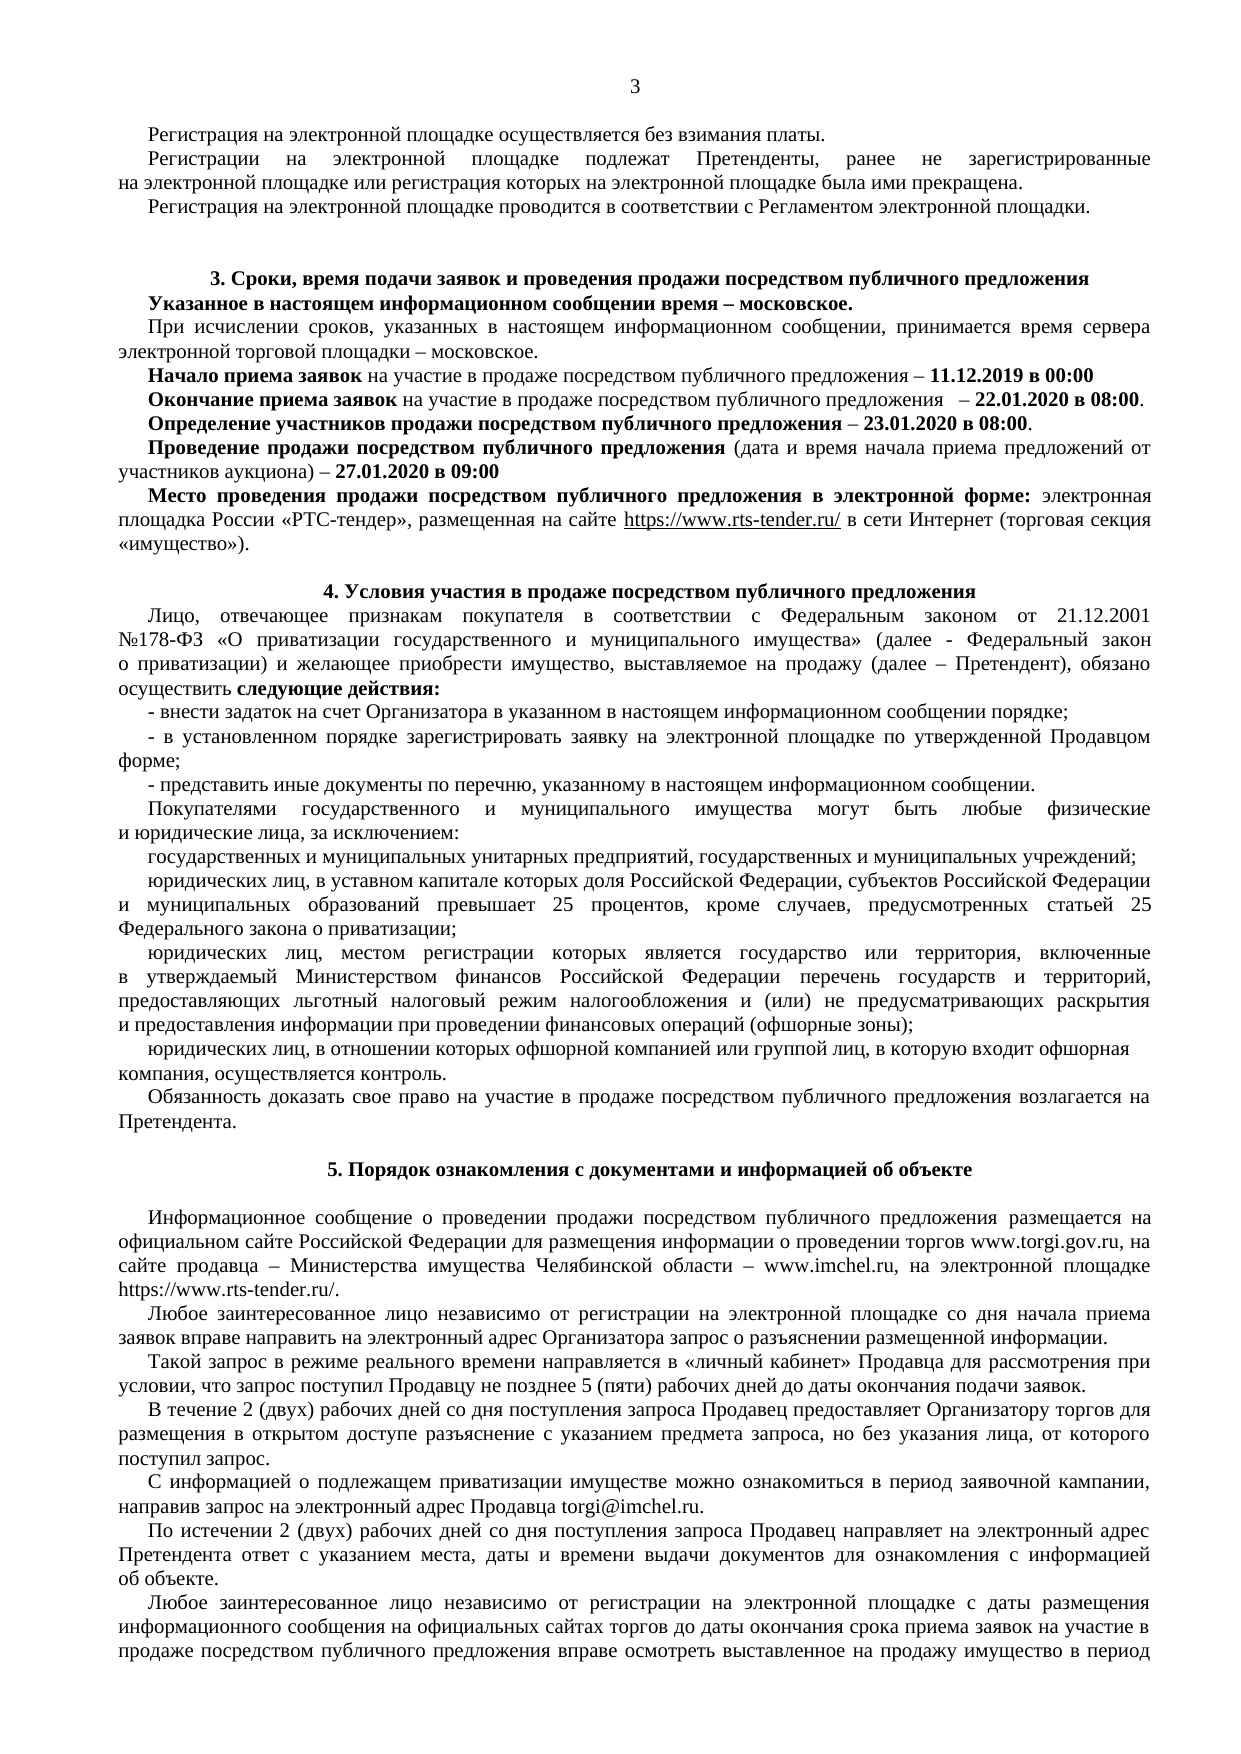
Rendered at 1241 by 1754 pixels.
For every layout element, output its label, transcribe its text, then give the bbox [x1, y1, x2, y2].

text При исчислении сроков, указанных в настоящем информационном сообщении, принимается время сервера электронной торговой площадки – московское. [118, 314, 1152, 363]
text Начало приема заявок на участие в продаже посредством публичного предложения – 11.12.2019 в 00:00 [118, 363, 1152, 387]
text Окончание приема заявок на участие в продаже посредством публичного предложения – 22.01.2020 в 08:00. [118, 387, 1152, 411]
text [118, 1590, 1152, 1662]
text Место проведения продажи посредством публичного предложения в электронной форме: электронная площадка России «РТС-тендер», размещенная на сайте https://www.rts-tender.ru/ в сети Интернет (торговая секция «имущество»). [118, 483, 1152, 555]
text Регистрация на электронной площадке осуществляется без взимания платы. [118, 122, 1152, 146]
text - в установленном порядке зарегистрировать заявку на электронной площадке по утвержденной Продавцом форме; [118, 723, 1152, 772]
text Регистрация на электронной площадке проводится в соответствии с Регламентом электронной площадки. [118, 194, 1152, 218]
text В течение 2 (двух) рабочих дней со дня поступления запроса Продавец предоставляет Организатору торгов для размещения в открытом доступе разъяснение с указанием предмета запроса, но без указания лица, от которого поступил запрос. [118, 1397, 1152, 1469]
text юридических лиц, местом регистрации которых является государство или территория, включенные в утверждаемый Министерством финансов Российской Федерации перечень государств и территорий, предоставляющих льготный налоговый режим налогообложения и (или) не предусматривающих раскрытия и предоставления информации при проведении финансовых операций (офшорные зоны); [118, 940, 1152, 1036]
text 5. Порядок ознакомления с документами и информацией об объекте [118, 1157, 1152, 1181]
text Определение участников продажи посредством публичного предложения – 23.01.2020 в 08:00. [118, 411, 1152, 435]
text 3. Сроки, время подачи заявок и проведения продажи посредством публичного предложения [118, 266, 1152, 290]
text юридических лиц, в уставном капитале которых доля Российской Федерации, субъектов Российской Федерации и муниципальных образований превышает 25 процентов, кроме случаев, предусмотренных статьей 25 Федерального закона о приватизации; [118, 868, 1152, 940]
text - представить иные документы по перечню, указанному в настоящем информационном сообщении. [118, 772, 1152, 796]
text государственных и муниципальных унитарных предприятий, государственных и муниципальных учреждений; [118, 844, 1152, 868]
text Указанное в настоящем информационном сообщении время – московское. [118, 290, 1152, 314]
text Регистрации на электронной площадке подлежат Претенденты, ранее не зарегистрированные на электронной площадке или регистрация которых на электронной площадке была ими прекращена. [118, 146, 1152, 194]
text юридических лиц, в отношении которых офшорной компанией или группой лиц, в которую входит офшорная компания, осуществляется контроль. [118, 1036, 1152, 1084]
text Информационное сообщение о проведении продажи посредством публичного предложения размещается на официальном сайте Российской Федерации для размещения информации о проведении торгов www.torgi.gov.ru, на сайте продавца – Министерства имущества Челябинской области – www.imchel.ru, на электронной площадке https://www.rts-tender.ru/. [118, 1205, 1152, 1301]
text 4. Условия участия в продаже посредством публичного предложения [118, 579, 1152, 603]
text Покупателями государственного и муниципального имущества могут быть любые физические и юридические лица, за исключением: [118, 796, 1152, 844]
text Проведение продажи посредством публичного предложения (дата и время начала приема предложений от участников аукциона) – 27.01.2020 в 09:00 [118, 435, 1152, 483]
text - внести задаток на счет Организатора в указанном в настоящем информационном сообщении порядке; [118, 699, 1152, 723]
text Лицо, отвечающее признакам покупателя в соответствии с Федеральным законом от 21.12.2001 №178-ФЗ «О приватизации государственного и муниципального имущества» (далее - Федеральный закон о приватизации) и желающее приобрести имущество, выставляемое на продажу (далее – Претендент), обязано осуществить следующие действия: [118, 603, 1152, 699]
text Любое заинтересованное лицо независимо от регистрации на электронной площадке со дня начала приема заявок вправе направить на электронный адрес Организатора запрос о разъяснении размещенной информации. [118, 1301, 1152, 1349]
text По истечении 2 (двух) рабочих дней со дня поступления запроса Продавец направляет на электронный адрес Претендента ответ с указанием места, даты и времени выдачи документов для ознакомления с информацией об объекте. [118, 1518, 1152, 1590]
text Обязанность доказать свое право на участие в продаже посредством публичного предложения возлагается на Претендента. [118, 1084, 1152, 1133]
text С информацией о подлежащем приватизации имуществе можно ознакомиться в период заявочной кампании, направив запрос на электронный адрес Продавца torgi@imchel.ru. [118, 1469, 1152, 1518]
text Такой запрос в режиме реального времени направляется в «личный кабинет» Продавца для рассмотрения при условии, что запрос поступил Продавцу не позднее 5 (пяти) рабочих дней до даты окончания подачи заявок. [118, 1349, 1152, 1397]
